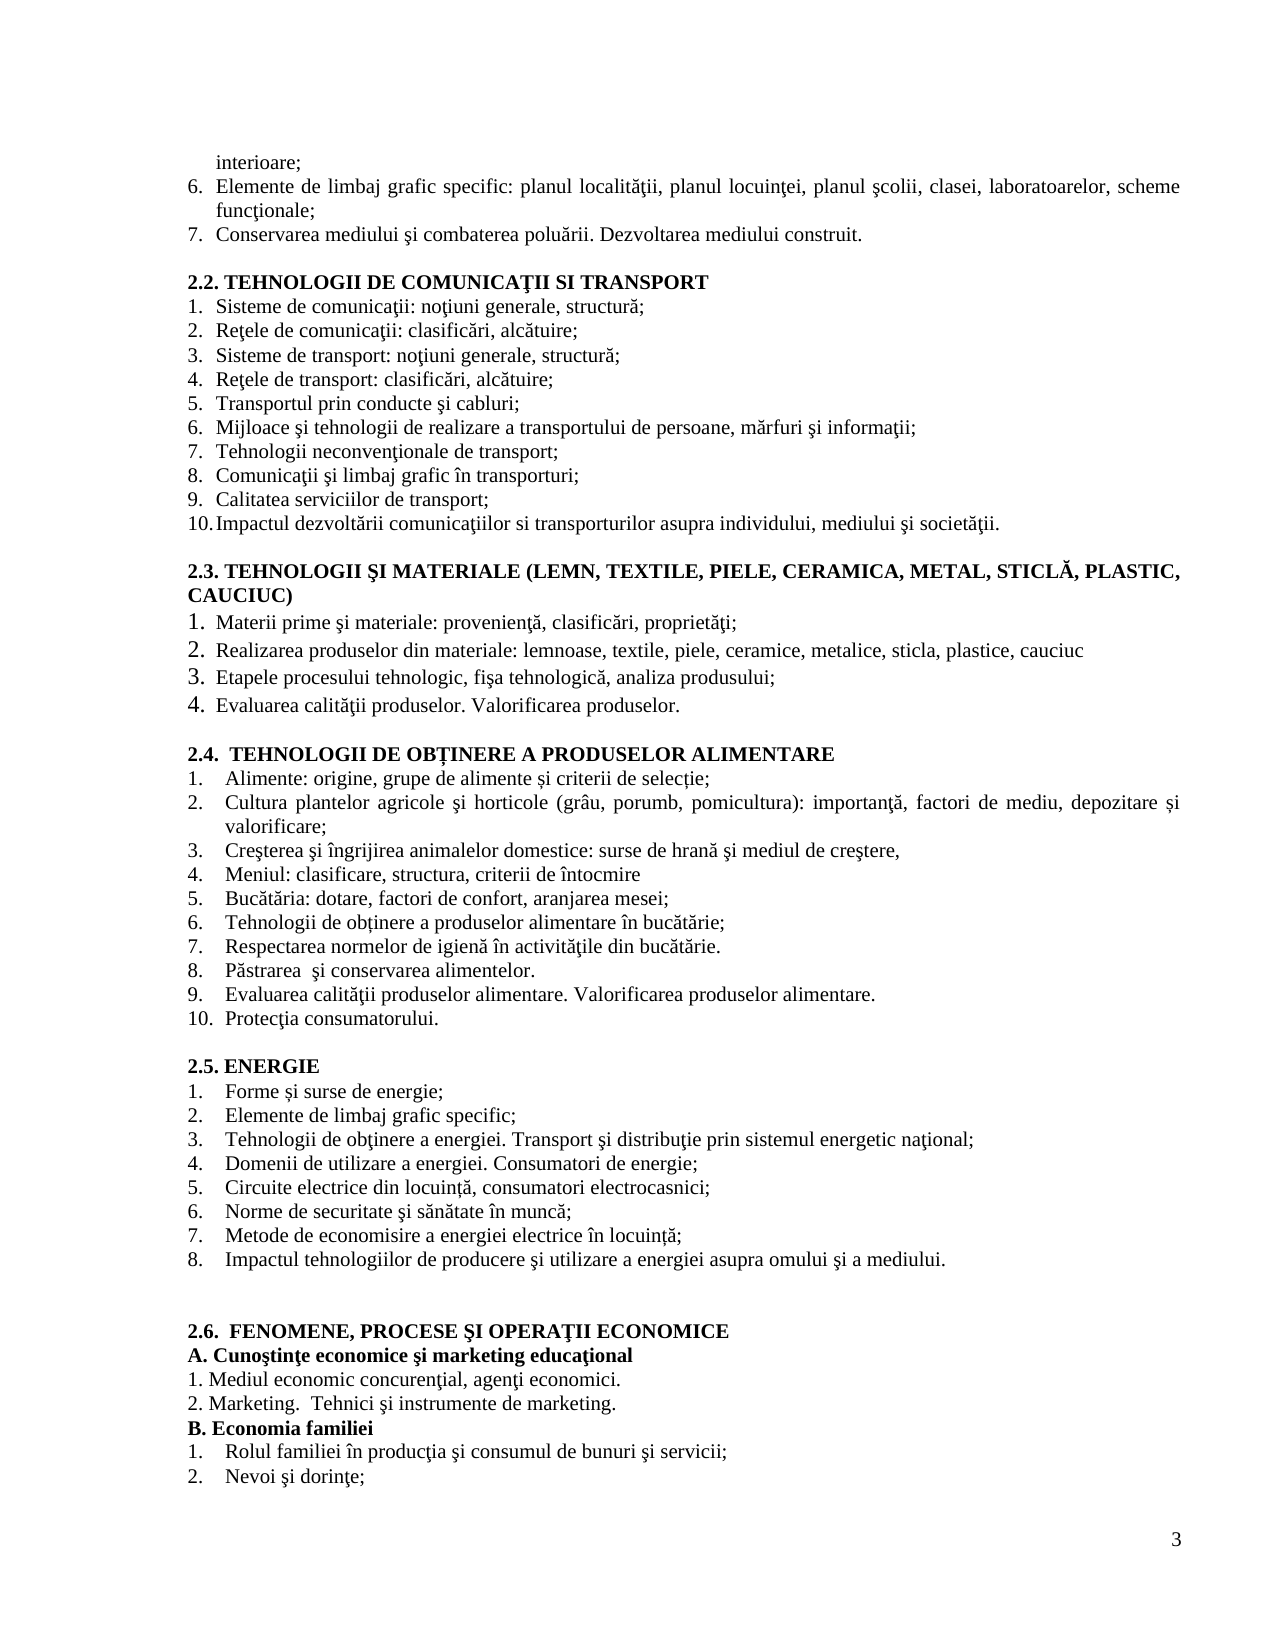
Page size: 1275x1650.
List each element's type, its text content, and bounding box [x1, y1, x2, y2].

list Circuite electrice din locuință, consumatori electrocasnici; [187, 1175, 1179, 1199]
list Etapele procesului tehnologic, fişa tehnologică, analiza produsului; [187, 662, 1181, 690]
list Mijloace şi tehnologii de realizare a transportului de persoane, mărfuri şi informaţii; [187, 415, 1181, 439]
text A. Cunoştinţe economice şi marketing educaţional [150, 1343, 1181, 1367]
text 2. Marketing. Tehnici şi instrumente de marketing. [150, 1391, 1181, 1415]
list Protecţia consumatorului. [187, 1006, 1181, 1030]
list Domenii de utilizare a energiei. Consumatori de energie; [187, 1151, 1179, 1175]
list Tehnologii neconvenţionale de transport; [187, 439, 1181, 463]
list Impactul dezvoltării comunicaţiilor si transporturilor asupra individului, mediului şi societăţii. [187, 511, 1181, 535]
list Evaluarea calităţii produselor alimentare. Valorificarea produselor alimentare. [187, 982, 1181, 1006]
text 2.2. TEHNOLOGII DE COMUNICAŢII SI TRANSPORT [150, 270, 1181, 294]
list Bucătăria: dotare, factori de confort, aranjarea mesei; [187, 886, 1181, 910]
list Forme și surse de energie; [187, 1078, 1179, 1103]
list Elemente de limbaj grafic specific: planul localităţii, planul locuinţei, planul şcolii, clasei, laboratoarelor, scheme funcţionale; [187, 174, 1181, 222]
list Sisteme de transport: noţiuni generale, structură; [187, 342, 1181, 367]
list Impactul tehnologiilor de producere şi utilizare a energiei asupra omului şi a mediului. [187, 1247, 1179, 1271]
list Creşterea şi îngrijirea animalelor domestice: surse de hrană şi mediul de creştere, [187, 838, 1181, 862]
list Meniul: clasificare, structura, criterii de întocmire [187, 862, 1129, 886]
list Calitatea serviciilor de transport; [187, 487, 1181, 511]
list Reţele de comunicaţii: clasificări, alcătuire; [187, 318, 1181, 342]
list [187, 150, 1181, 174]
list Evaluarea calităţii produselor. Valorificarea produselor. [187, 690, 1181, 718]
text 2.4. TEHNOLOGII DE OBȚINERE A PRODUSELOR ALIMENTARE [187, 742, 1181, 766]
list Materii prime şi materiale: provenienţă, clasificări, proprietăţi; [187, 607, 1181, 635]
list Tehnologii de obţinere a energiei. Transport şi distribuţie prin sistemul energetic naţional; [187, 1127, 1179, 1151]
list Nevoi şi dorinţe; [187, 1463, 1181, 1488]
text 2.3. TEHNOLOGII ŞI MATERIALE (LEMN, TEXTILE, PIELE, CERAMICA, METAL, STICLĂ, PLASTIC, CAUCIUC) [187, 559, 1181, 607]
list Comunicaţii şi limbaj grafic în transporturi; [187, 463, 1181, 487]
list Reţele de transport: clasificări, alcătuire; [187, 367, 1181, 391]
list Norme de securitate şi sănătate în muncă; [187, 1199, 1179, 1223]
list Sisteme de comunicaţii: noţiuni generale, structură; [187, 294, 1181, 318]
list Rolul familiei în producţia şi consumul de bunuri şi servicii; [187, 1439, 1181, 1463]
list Elemente de limbaj grafic specific; [187, 1103, 1179, 1127]
text B. Economia familiei [150, 1415, 1181, 1439]
text 2.6. FENOMENE, PROCESE ŞI OPERAŢII ECONOMICE [150, 1319, 1181, 1343]
list Conservarea mediului şi combaterea poluării. Dezvoltarea mediului construit. [187, 222, 1181, 246]
list Respectarea normelor de igienă în activităţile din bucătărie. [187, 934, 1181, 958]
list Metode de economisire a energiei electrice în locuință; [187, 1223, 1179, 1247]
list Păstrarea şi conservarea alimentelor. [187, 958, 1181, 982]
list Realizarea produselor din materiale: lemnoase, textile, piele, ceramice, metalice, sticla, plastice, cauciuc [187, 635, 1181, 662]
list Transportul prin conducte şi cabluri; [187, 391, 1181, 415]
list Alimente: origine, grupe de alimente și criterii de selecție; [187, 766, 1181, 790]
list Cultura plantelor agricole şi horticole (grâu, porumb, pomicultura): importanţă, factori de mediu, depozitare și valorificare; [187, 790, 1181, 838]
list Tehnologii de obținere a produselor alimentare în bucătărie; [187, 910, 1181, 934]
text 1. Mediul economic concurenţial, agenţi economici. [150, 1367, 1181, 1391]
text 2.5. ENERGIE [150, 1054, 1181, 1078]
